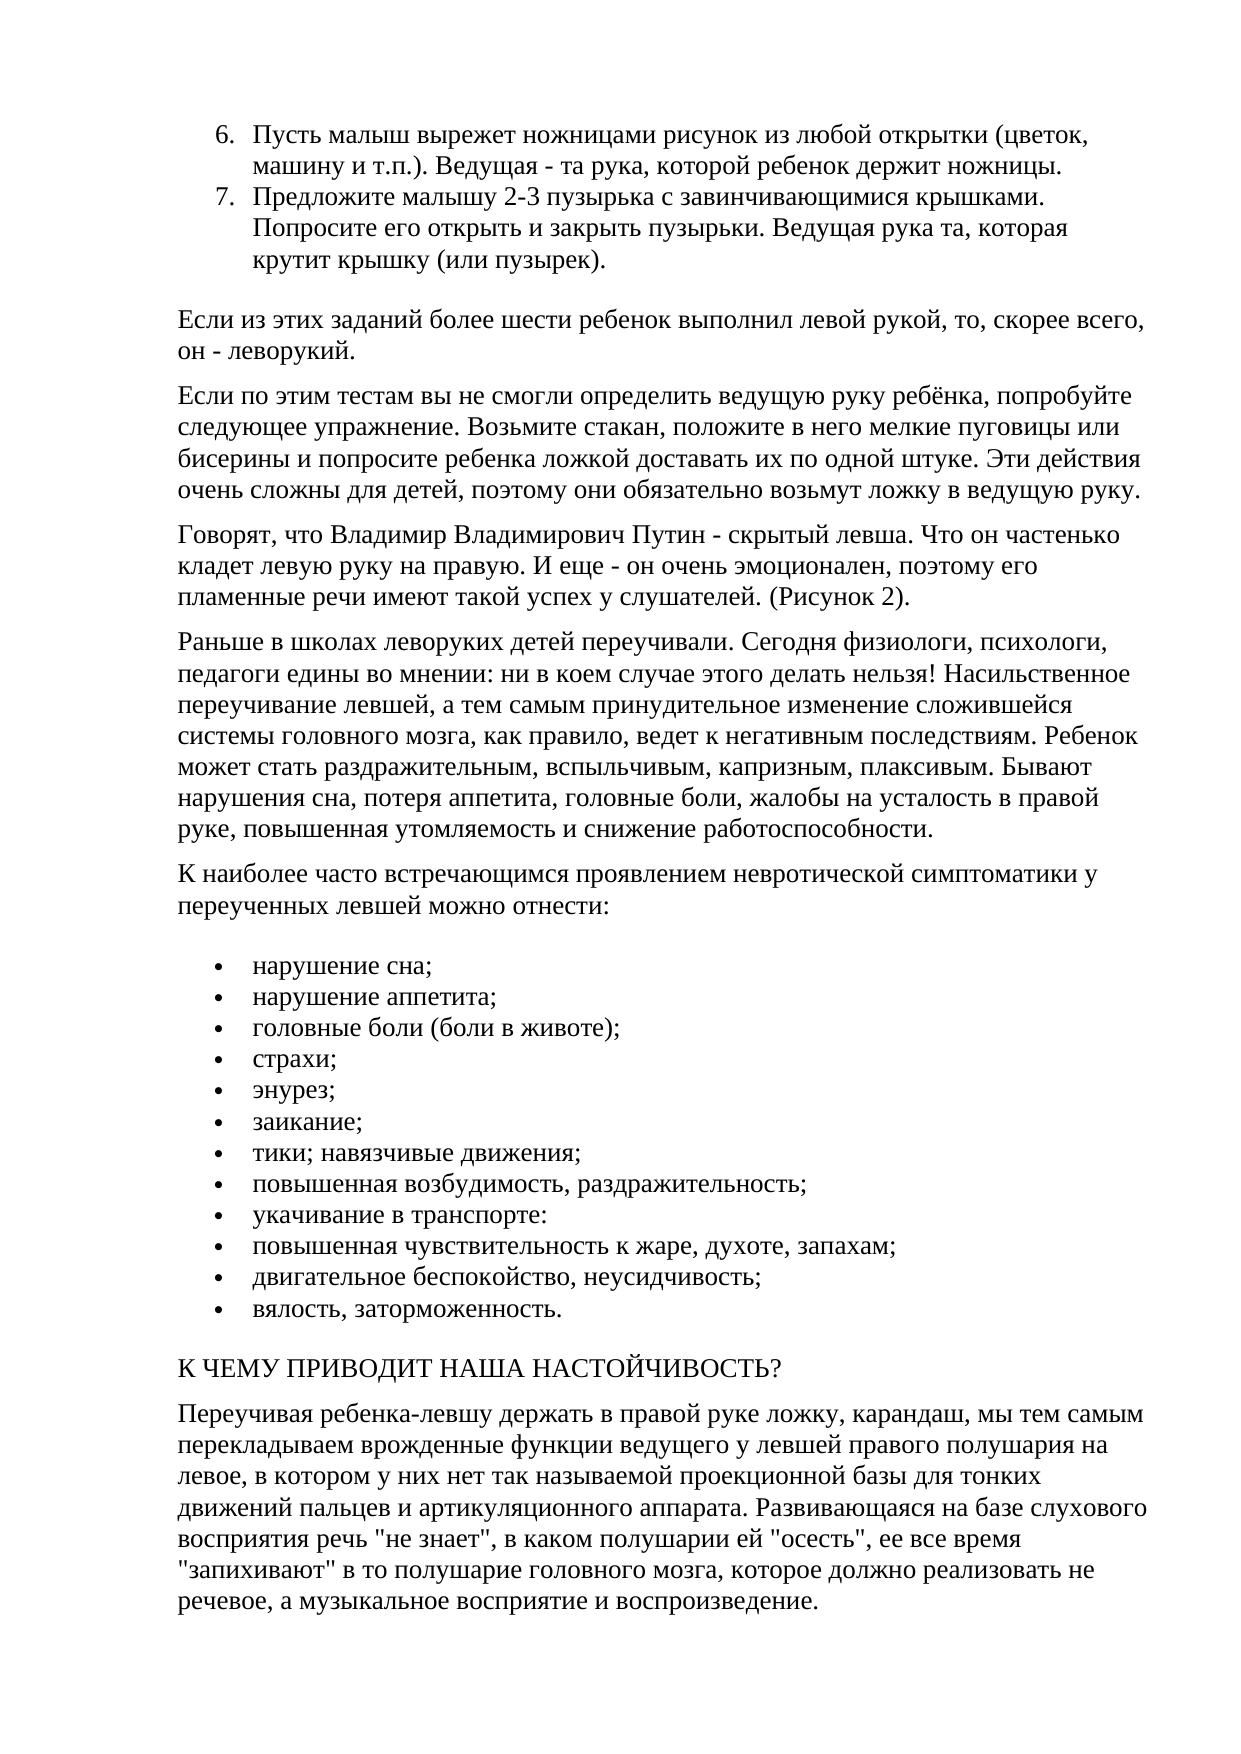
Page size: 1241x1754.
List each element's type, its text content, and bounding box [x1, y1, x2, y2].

list нарушение сна; [215, 949, 1152, 980]
list заикание; [215, 1105, 1152, 1136]
text Если по этим тестам вы не смогли определить ведущую руку ребёнка, попробуйте следующее упражнение. Возьмите стакан, положите в него мелкие пуговицы или бисерины и попросите ребенка ложкой доставать их по одной штуке. Эти действия очень сложны для детей, поэтому они обязательно возьмут ложку в ведущую руку. [177, 379, 1152, 504]
list повышенная чувствительность к жаре, духоте, запахам; [215, 1229, 1152, 1261]
text К наиболее часто встречающимся проявлением невротической симптоматики у переученных левшей можно отнести: [177, 858, 1152, 920]
text К ЧЕМУ ПРИВОДИТ НАША НАСТОЙЧИВОСТЬ? [177, 1352, 1152, 1383]
list двигательное беспокойство, неусидчивость; [215, 1261, 1152, 1292]
list Пусть малыш вырежет ножницами рисунок из любой открытки (цветок, машину и т.п.). Ведущая - та рука, которой ребенок держит ножницы. [215, 118, 1152, 180]
list тики; навязчивые движения; [215, 1136, 1152, 1167]
text Если из этих заданий более шести ребенок выполнил левой рукой, то, скорее всего, он - леворукий. [177, 303, 1152, 365]
list вялость, заторможенность. [215, 1292, 1152, 1323]
text Говорят, что Владимир Владимирович Путин - скрытый левша. Что он частенько кладет левую руку на правую. И еще - он очень эмоционален, поэтому его пламенные речи имеют такой успех у слушателей. (Рисунок 2). [177, 518, 1152, 611]
list нарушение аппетита; [215, 980, 1152, 1011]
text Раньше в школах леворуких детей переучивали. Сегодня физиологи, психологи, педагоги едины во мнении: ни в коем случае этого делать нельзя! Насильственное переучивание левшей, а тем самым принудительное изменение сложившейся системы головного мозга, как правило, ведет к негативным последствиям. Ребенок может стать раздражительным, вспыльчивым, капризным, плаксивым. Бывают нарушения сна, потеря аппетита, головные боли, жалобы на усталость в правой руке, повышенная утомляемость и снижение работоспособности. [177, 626, 1152, 843]
list повышенная возбудимость, раздражительность; [215, 1167, 1152, 1198]
text Переучивая ребенка-левшу держать в правой руке ложку, карандаш, мы тем самым перекладываем врожденные функции ведущего у левшей правого полушария на левое, в котором у них нет так называемой проекционной базы для тонких движений пальцев и артикуляционного аппарата. Развивающаяся на базе слухового восприятия речь "не знает", в каком полушарии ей "осесть", ее все время "запихивают" в то полушарие головного мозга, которое должно реализовать не речевое, а музыкальное восприятие и воспроизведение. [177, 1397, 1152, 1615]
list энурез; [215, 1074, 1152, 1105]
list Предложите малышу 2-3 пузырька с завинчивающимися крышками. Попросите его открыть и закрыть пузырьки. Ведущая рука та, которая крутит крышку (или пузырек). [215, 180, 1152, 274]
list укачивание в транспорте: [215, 1198, 1152, 1229]
list страхи; [215, 1042, 1152, 1074]
list головные боли (боли в животе); [215, 1011, 1152, 1042]
